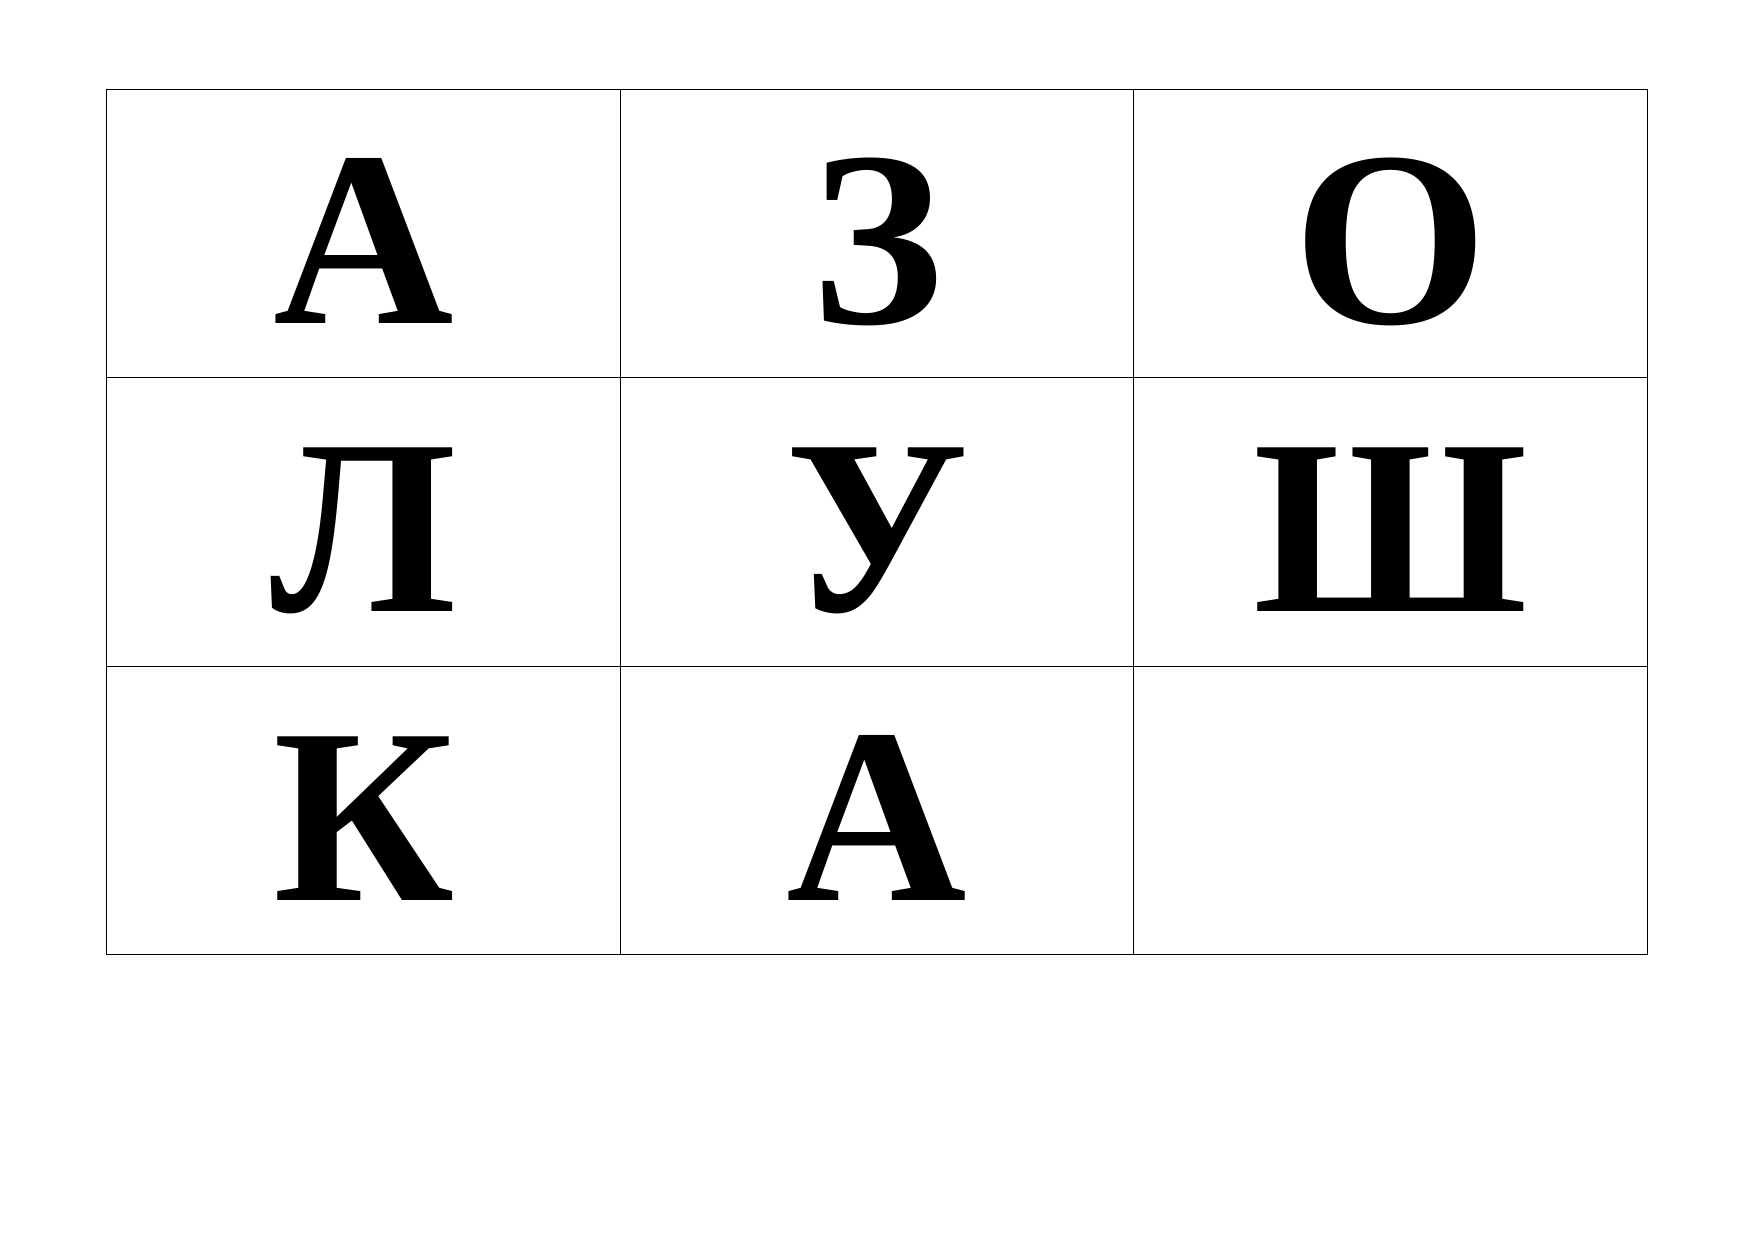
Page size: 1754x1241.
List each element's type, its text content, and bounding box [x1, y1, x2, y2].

table_cell З [621, 90, 1133, 377]
table_cell К [107, 667, 620, 954]
table_cell А [621, 667, 1133, 954]
table_cell Л [107, 378, 620, 666]
table_cell О [1134, 90, 1647, 377]
table_cell [1134, 667, 1647, 954]
table_cell Ш [1134, 378, 1647, 666]
table_cell А [107, 90, 620, 377]
table_cell У [621, 378, 1133, 666]
